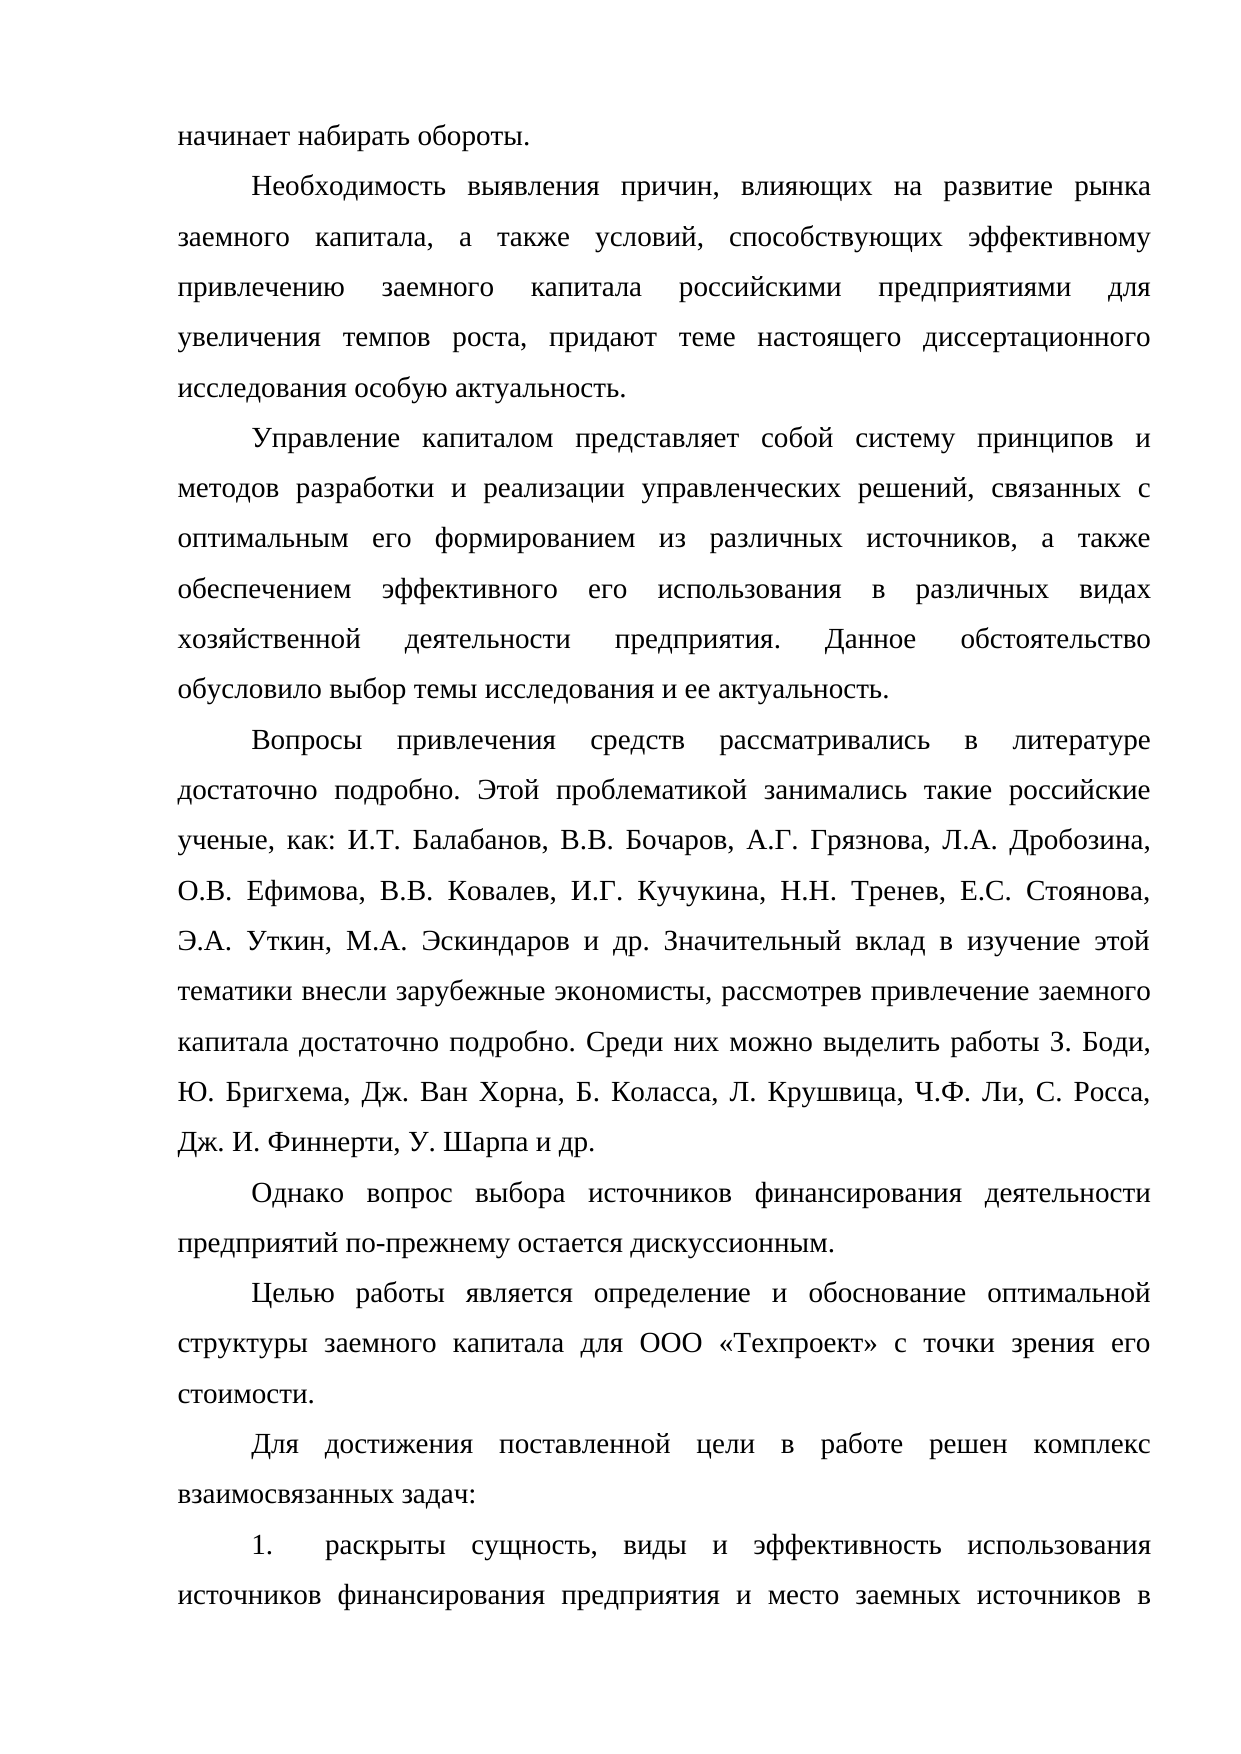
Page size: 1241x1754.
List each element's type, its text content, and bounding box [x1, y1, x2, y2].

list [177, 1527, 1152, 1611]
text Однако вопрос выбора источников финансирования деятельности предприятий по-прежнему остается дискуссионным. [177, 1175, 1152, 1258]
text Необходимость выявления причин, влияющих на развитие рынка заемного капитала, а также условий, способствующих эффективному привлечению заемного капитала российскими предприятиями для увеличения темпов роста, придают теме настоящего диссертационного исследования особую актуальность. [177, 168, 1152, 403]
text Для достижения поставленной цели в работе решен комплекс взаимосвязанных задач: [177, 1426, 1152, 1510]
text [177, 118, 1152, 152]
text Вопросы привлечения средств рассматривались в литературе достаточно подробно. Этой проблематикой занимались такие российские ученые, как: И.Т. Балабанов, В.В. Бочаров, А.Г. Грязнова, Л.А. Дробозина, О.В. Ефимова, В.В. Ковалев, И.Г. Кучукина, Н.Н. Тренев, Е.С. Стоянова, Э.А. Уткин, М.А. Эскиндаров и др. Значительный вклад в изучение этой тематики внесли зарубежные экономисты, рассмотрев привлечение заемного капитала достаточно подробно. Среди них можно выделить работы З. Боди, Ю. Бригхема, Дж. Ван Хорна, Б. Коласса, Л. Крушвица, Ч.Ф. Ли, С. Росса, Дж. И. Финнерти, У. Шарпа и др. [177, 722, 1152, 1158]
text Целью работы является определение и обоснование оптимальной структуры заемного капитала для ООО «Техпроект» с точки зрения его стоимости. [177, 1275, 1152, 1409]
text Управление капиталом представляет собой систему принципов и методов разработки и реализации управленческих решений, связанных с оптимальным его формированием из различных источников, а также обеспечением эффективного его использования в различных видах хозяйственной деятельности предприятия. Данное обстоятельство обусловило выбор темы исследования и ее актуальность. [177, 420, 1152, 705]
